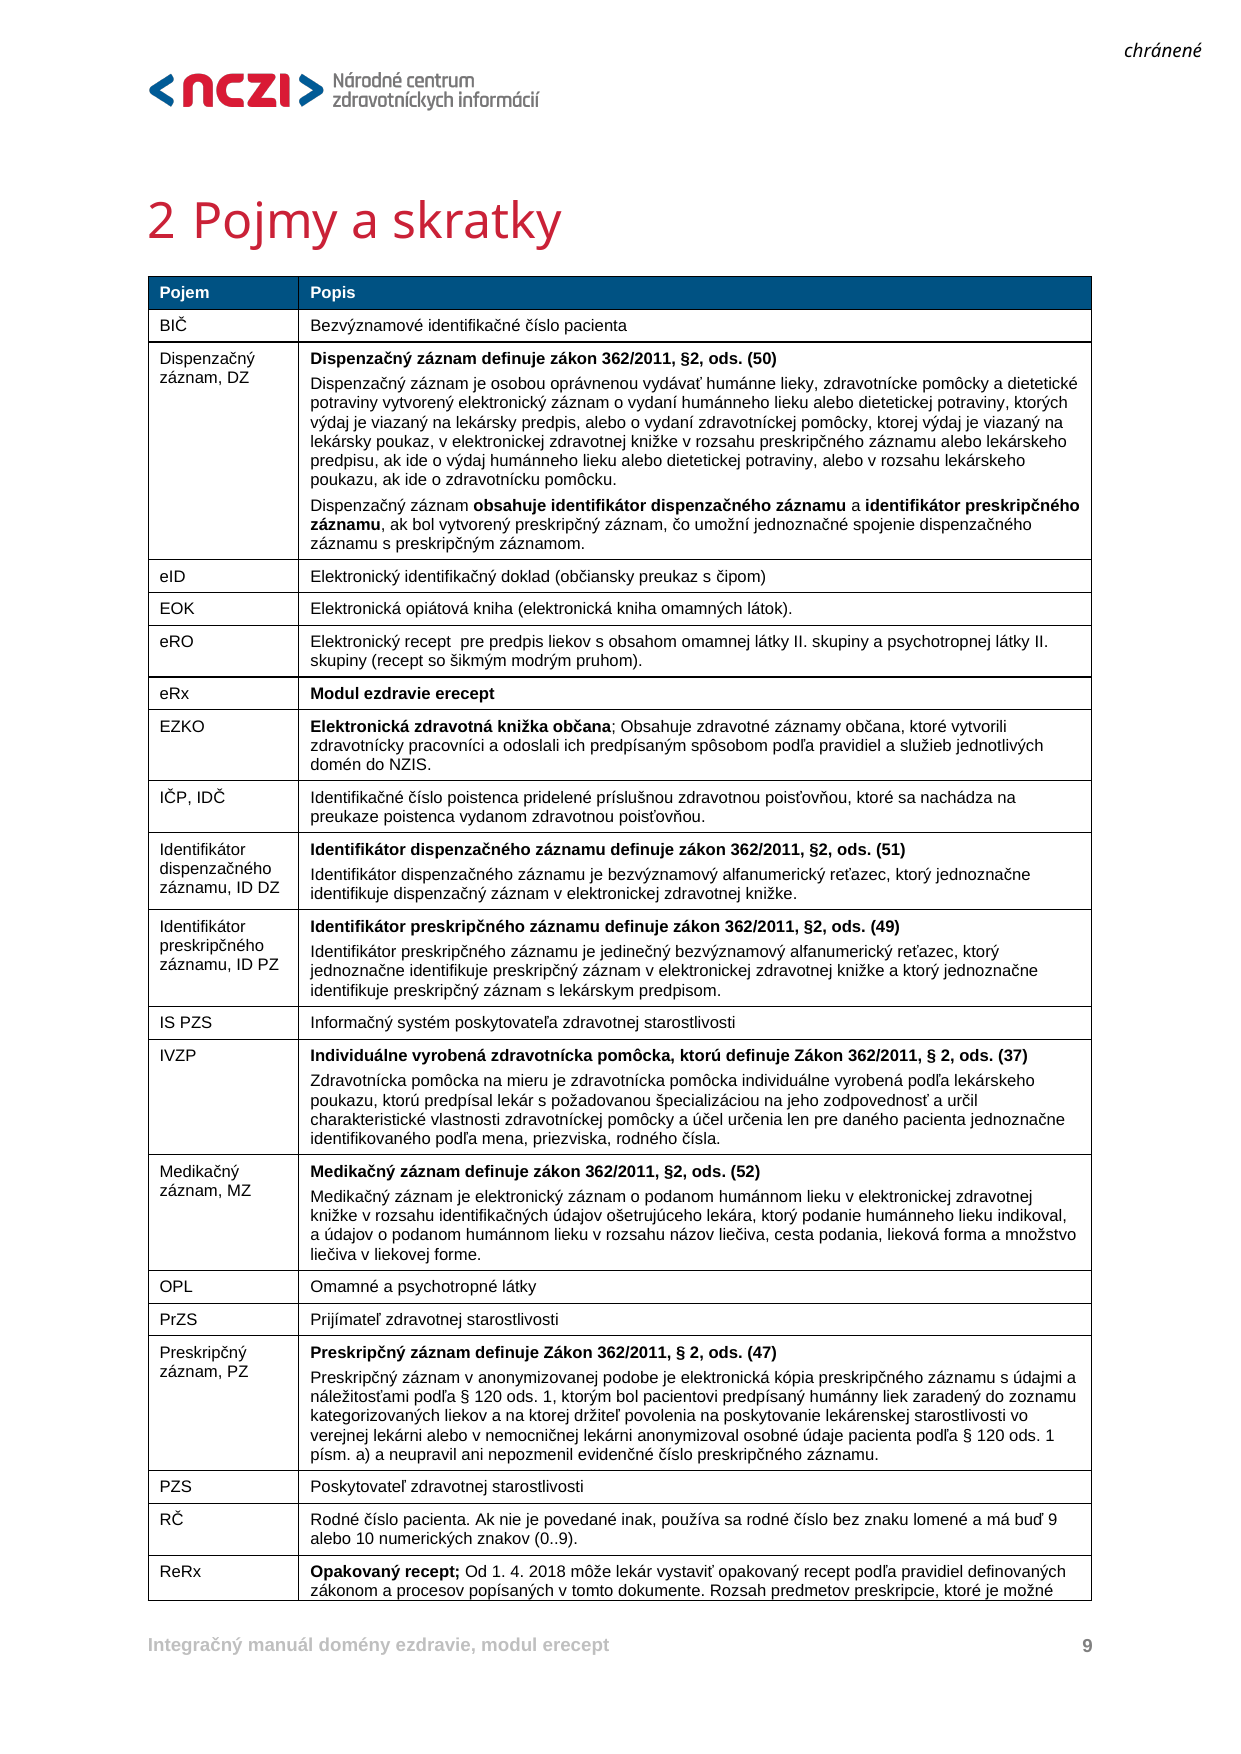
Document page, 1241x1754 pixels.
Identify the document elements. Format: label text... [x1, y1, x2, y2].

table_cell Dispenzačný záznam definuje zákon 362/2011, §2, ods. (50) Dispenzačný záznam je osobou oprávnenou vydávať humánne lieky, zdravotnícke pomôcky a dietetické potraviny vytvorený elektronický záznam o vydaní humánneho lieku alebo dietetickej potraviny, ktorých výdaj je viazaný na lekársky predpis, alebo o vydaní zdravotníckej pomôcky, ktorej výdaj je viazaný na lekársky poukaz, v elektronickej zdravotnej knižke v rozsahu preskripčného záznamu alebo lekárskeho predpisu, ak ide o výdaj humánneho lieku alebo dietetickej potraviny, alebo v rozsahu lekárskeho poukazu, ak ide o zdravotnícku pomôcku. Dispenzačný záznam obsahuje identifikátor dispenzačného záznamu a identifikátor preskripčného záznamu, ak bol vytvorený preskripčný záznam, čo umožní jednoznačné spojenie dispenzačného záznamu s preskripčným záznamom. [299, 343, 1091, 559]
table_cell Elektronická opiátová kniha (elektronická kniha omamných látok). [299, 593, 1091, 624]
table_cell Prijímateľ zdravotnej starostlivosti [299, 1304, 1091, 1335]
table_header Pojem [149, 277, 298, 309]
table_cell BIČ [149, 310, 298, 341]
table_cell Bezvýznamové identifikačné číslo pacienta [299, 310, 1091, 341]
table_cell Identifikátor preskripčného záznamu, ID PZ [149, 910, 298, 1006]
table_cell Individuálne vyrobená zdravotnícka pomôcka, ktorú definuje Zákon 362/2011, § 2, ods. (37) Zdravotnícka pomôcka na mieru je zdravotnícka pomôcka individuálne vyrobená podľa lekárskeho poukazu, ktorú predpísal lekár s požadovanou špecializáciou na jeho zodpovednosť a určil charakteristické vlastnosti zdravotníckej pomôcky a účel určenia len pre daného pacienta jednoznačne identifikovaného podľa mena, priezviska, rodného čísla. [299, 1040, 1091, 1154]
table_cell Identifikátor dispenzačného záznamu definuje zákon 362/2011, §2, ods. (51) Identifikátor dispenzačného záznamu je bezvýznamový alfanumerický reťazec, ktorý jednoznačne identifikuje dispenzačný záznam v elektronickej zdravotnej knižke. [299, 833, 1091, 909]
table_cell eRO [149, 626, 298, 676]
table_cell Preskripčný záznam, PZ [149, 1336, 298, 1470]
table_cell Rodné číslo pacienta. Ak nie je povedané inak, používa sa rodné číslo bez znaku lomené a má buď 9 alebo 10 numerických znakov (0..9). [299, 1504, 1091, 1554]
table_cell Informačný systém poskytovateľa zdravotnej starostlivosti [299, 1007, 1091, 1038]
table_cell Identifikačné číslo poistenca pridelené príslušnou zdravotnou poisťovňou, ktoré sa nachádza na preukaze poistenca vydanom zdravotnou poisťovňou. [299, 781, 1091, 832]
table_cell EOK [149, 593, 298, 624]
table_cell Elektronický recept pre predpis liekov s obsahom omamnej látky II. skupiny a psychotropnej látky II. skupiny (recept so šikmým modrým pruhom). [299, 626, 1091, 676]
table_cell eID [149, 560, 298, 592]
picture [137, 58, 552, 124]
table_cell PZS [149, 1471, 298, 1503]
table_cell IVZP [149, 1040, 298, 1154]
table_cell PrZS [149, 1304, 298, 1335]
subtitle Pojmy a skratky [148, 185, 1093, 253]
table_header Popis [299, 277, 1091, 309]
table_cell Dispenzačný záznam, DZ [149, 343, 298, 559]
table_cell RČ [149, 1504, 298, 1554]
table_cell Identifikátor dispenzačného záznamu, ID DZ [149, 833, 298, 909]
table_cell IČP, IDČ [149, 781, 298, 832]
table_cell Medikačný záznam definuje zákon 362/2011, §2, ods. (52) Medikačný záznam je elektronický záznam o podanom humánnom lieku v elektronickej zdravotnej knižke v rozsahu identifikačných údajov ošetrujúceho lekára, ktorý podanie humánneho lieku indikoval, a údajov o podanom humánnom lieku v rozsahu názov liečiva, cesta podania, lieková forma a množstvo liečiva v liekovej forme. [299, 1155, 1091, 1270]
table_cell Elektronický identifikačný doklad (občiansky preukaz s čipom) [299, 560, 1091, 592]
table_cell ReRx [149, 1556, 298, 1600]
table_cell Omamné a psychotropné látky [299, 1271, 1091, 1302]
table_cell Preskripčný záznam definuje Zákon 362/2011, § 2, ods. (47) Preskripčný záznam v anonymizovanej podobe je elektronická kópia preskripčného záznamu s údajmi a náležitosťami podľa § 120 ods. 1, ktorým bol pacientovi predpísaný humánny liek zaradený do zoznamu kategorizovaných liekov a na ktorej držiteľ povolenia na poskytovanie lekárenskej starostlivosti vo verejnej lekárni alebo v nemocničnej lekárni anonymizoval osobné údaje pacienta podľa § 120 ods. 1 písm. a) a neupravil ani nepozmenil evidenčné číslo preskripčného záznamu. [299, 1336, 1091, 1470]
table_cell eRx [149, 678, 298, 709]
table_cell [299, 1556, 1091, 1600]
table_cell Identifikátor preskripčného záznamu definuje zákon 362/2011, §2, ods. (49) Identifikátor preskripčného záznamu je jedinečný bezvýznamový alfanumerický reťazec, ktorý jednoznačne identifikuje preskripčný záznam v elektronickej zdravotnej knižke a ktorý jednoznačne identifikuje preskripčný záznam s lekárskym predpisom. [299, 910, 1091, 1006]
table_cell OPL [149, 1271, 298, 1302]
table_cell IS PZS [149, 1007, 298, 1038]
table_cell EZKO [149, 710, 298, 780]
table_cell Modul ezdravie erecept [299, 678, 1091, 709]
table_cell Elektronická zdravotná knižka občana; Obsahuje zdravotné záznamy občana, ktoré vytvorili zdravotnícky pracovníci a odoslali ich predpísaným spôsobom podľa pravidiel a služieb jednotlivých domén do NZIS. [299, 710, 1091, 780]
table_cell Medikačný záznam, MZ [149, 1155, 298, 1270]
table_cell Poskytovateľ zdravotnej starostlivosti [299, 1471, 1091, 1503]
